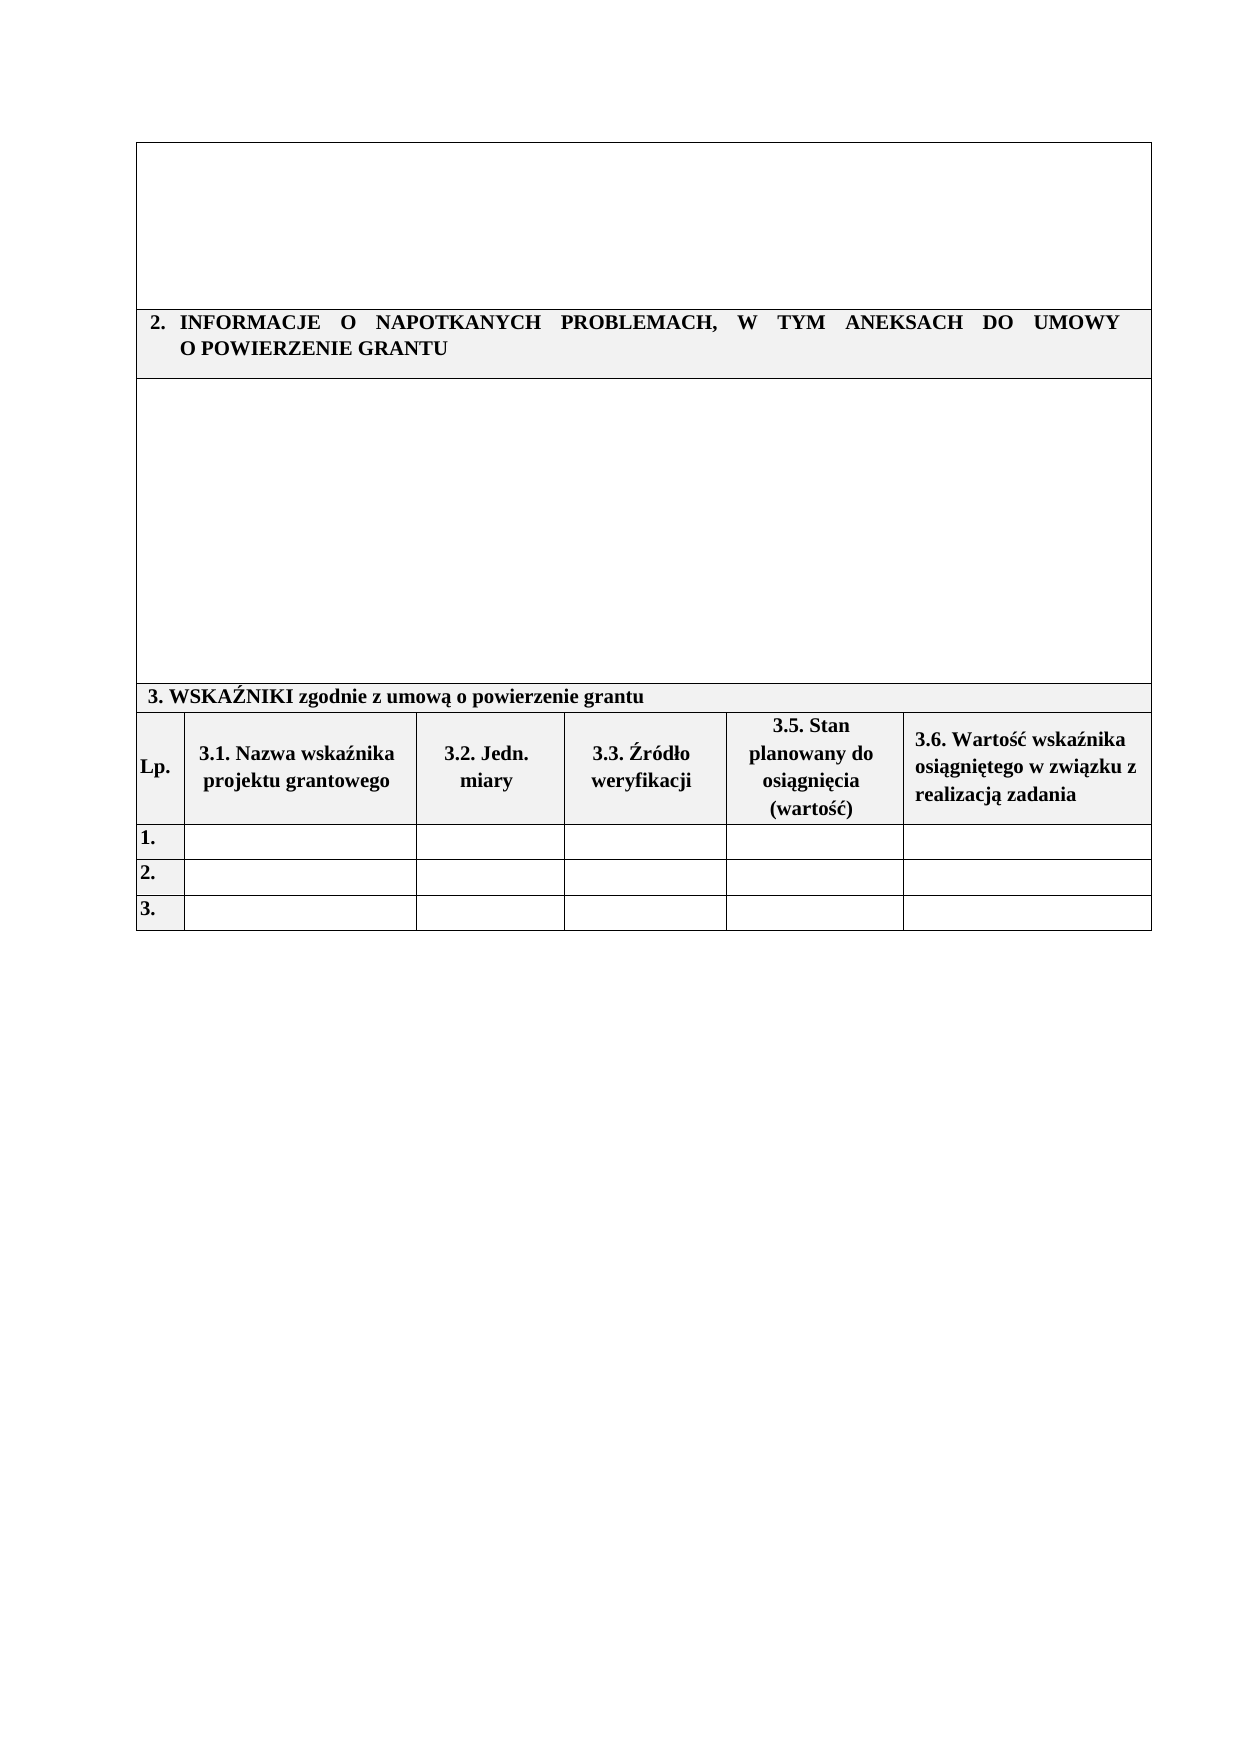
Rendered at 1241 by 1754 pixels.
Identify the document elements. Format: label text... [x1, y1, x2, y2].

table_cell 3. WSKAŹNIKI zgodnie z umową o powierzenie grantu [137, 684, 1151, 712]
table_cell 3.3. Źródło weryfikacji [565, 713, 726, 824]
table_cell [565, 860, 726, 894]
table_cell [137, 143, 1151, 308]
table_cell [904, 825, 1151, 859]
table_cell 3.1. Nazwa wskaźnika projektu grantowego [185, 713, 416, 824]
table_cell [185, 860, 416, 894]
table_cell 2. [137, 860, 184, 894]
table_cell [137, 379, 1151, 683]
table_cell 3. [137, 896, 184, 930]
table_cell INFORMACJE O NAPOTKANYCH PROBLEMACH, W TYM ANEKSACH DO UMOWY O POWIERZENIE GRANTU [137, 310, 1151, 378]
table_cell [417, 896, 564, 930]
table_cell [417, 860, 564, 894]
table_cell [727, 825, 903, 859]
table_cell 3.6. Wartość wskaźnika osiągniętego w związku z realizacją zadania [904, 713, 1151, 824]
table_cell [565, 825, 726, 859]
table_cell [185, 825, 416, 859]
table_cell [565, 896, 726, 930]
table_cell [727, 860, 903, 894]
table_cell [185, 896, 416, 930]
table_cell [417, 825, 564, 859]
table_cell [727, 896, 903, 930]
table_cell [904, 896, 1151, 930]
table_cell 1. [137, 825, 184, 859]
table_cell Lp. [137, 713, 184, 824]
table_cell 3.2. Jedn. miary [417, 713, 564, 824]
table_cell 3.5. Stan planowany do osiągnięcia (wartość) [727, 713, 903, 824]
table_cell [904, 860, 1151, 894]
